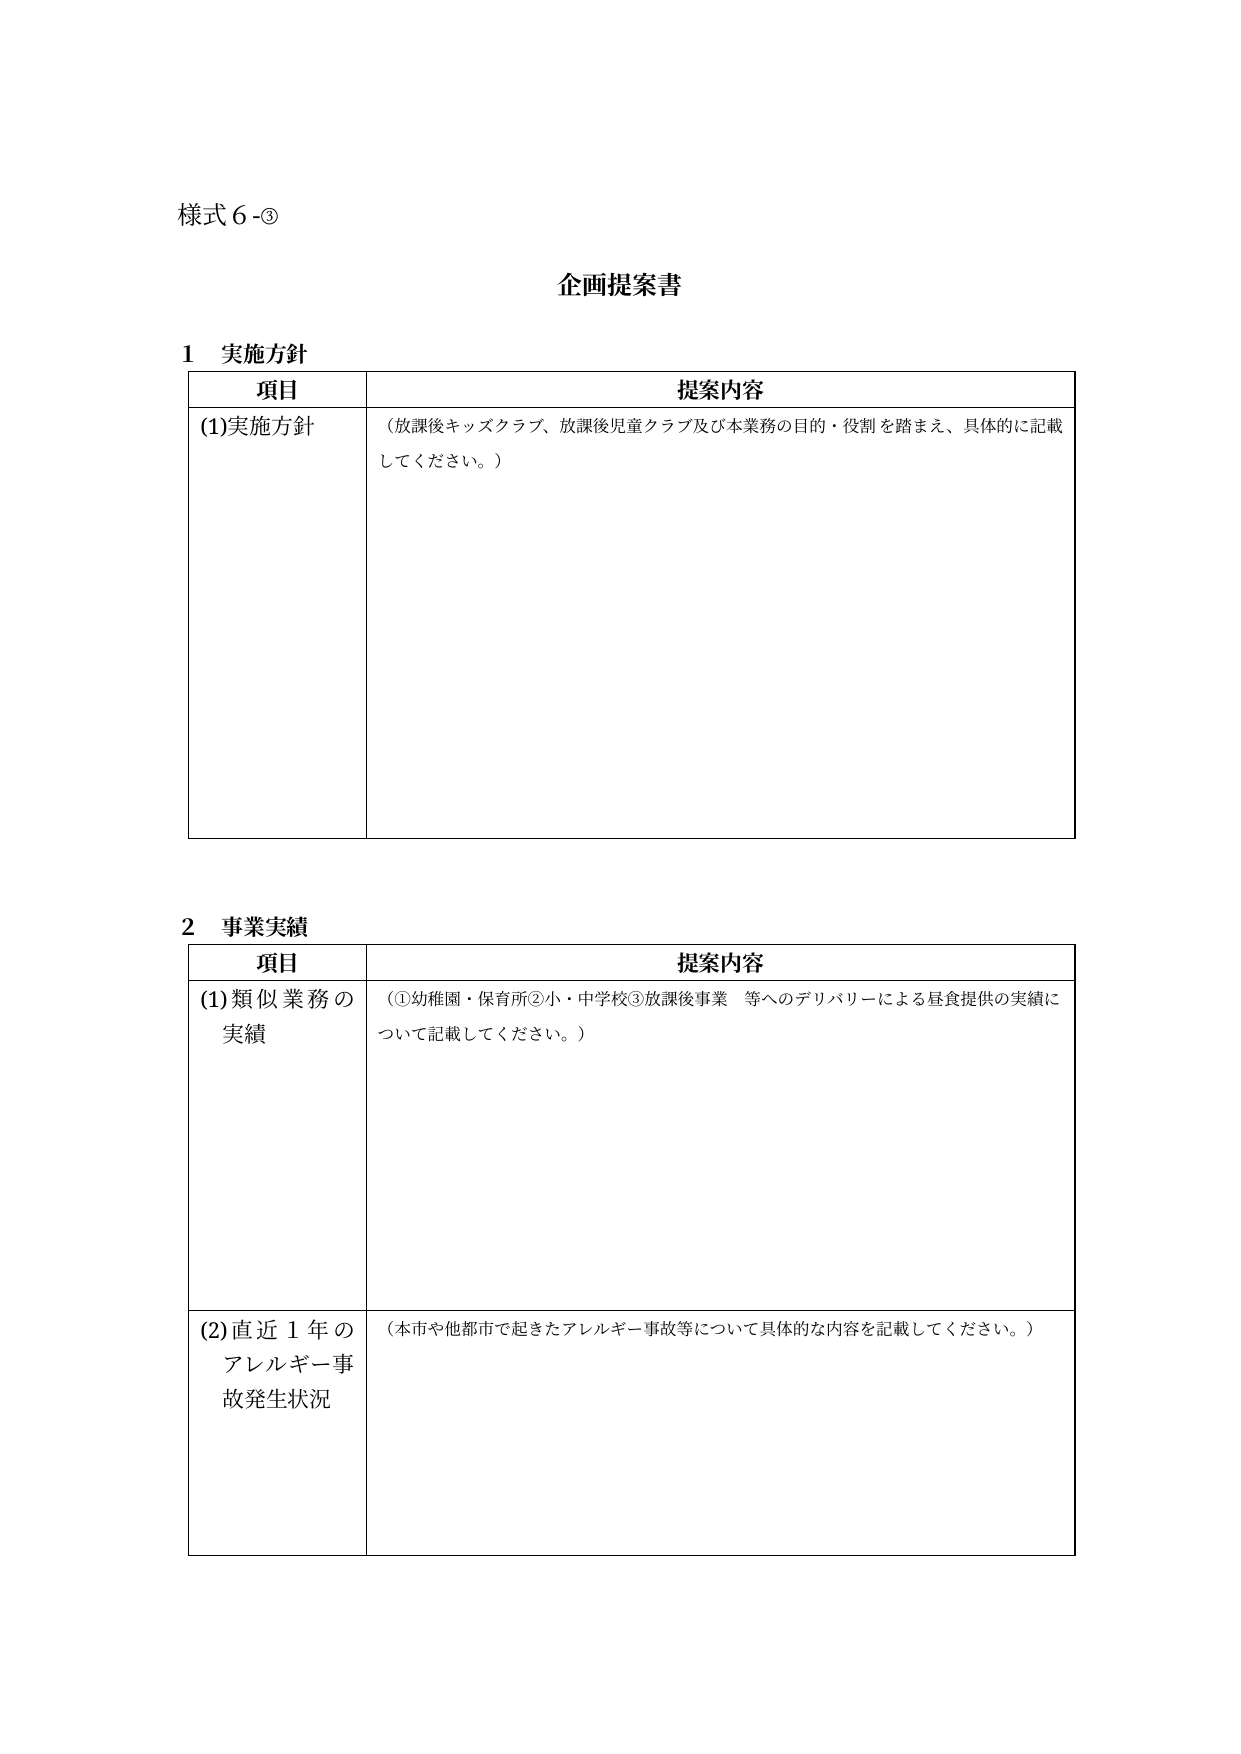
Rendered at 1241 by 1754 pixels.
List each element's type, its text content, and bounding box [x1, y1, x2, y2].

text 企画提案書 [177, 249, 1063, 319]
table_header 提案内容 [367, 372, 1074, 407]
table_header 提案内容 [367, 945, 1074, 980]
text 様式６-③ [177, 179, 1063, 249]
table_header 項目 [189, 372, 366, 407]
table_cell (2)直近１年のアレルギー事故発生状況 [189, 1311, 366, 1555]
table_header 項目 [189, 945, 366, 980]
text １ 実施方針 [177, 336, 1063, 371]
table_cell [367, 1311, 1074, 1555]
text ２ 事業実績 [177, 909, 1063, 944]
table_cell (1)類似業務の実績 [189, 981, 366, 1310]
table_cell (1)実施方針 [189, 408, 366, 838]
table_cell （放課後キッズクラブ、放課後児童クラブ及び本業務の目的・役割を踏まえ、具体的に記載してください。） [367, 408, 1074, 838]
table_cell （①幼稚園・保育所②小・中学校③放課後事業 等へのデリバリーによる昼食提供の実績について記載してください。） [367, 981, 1074, 1310]
